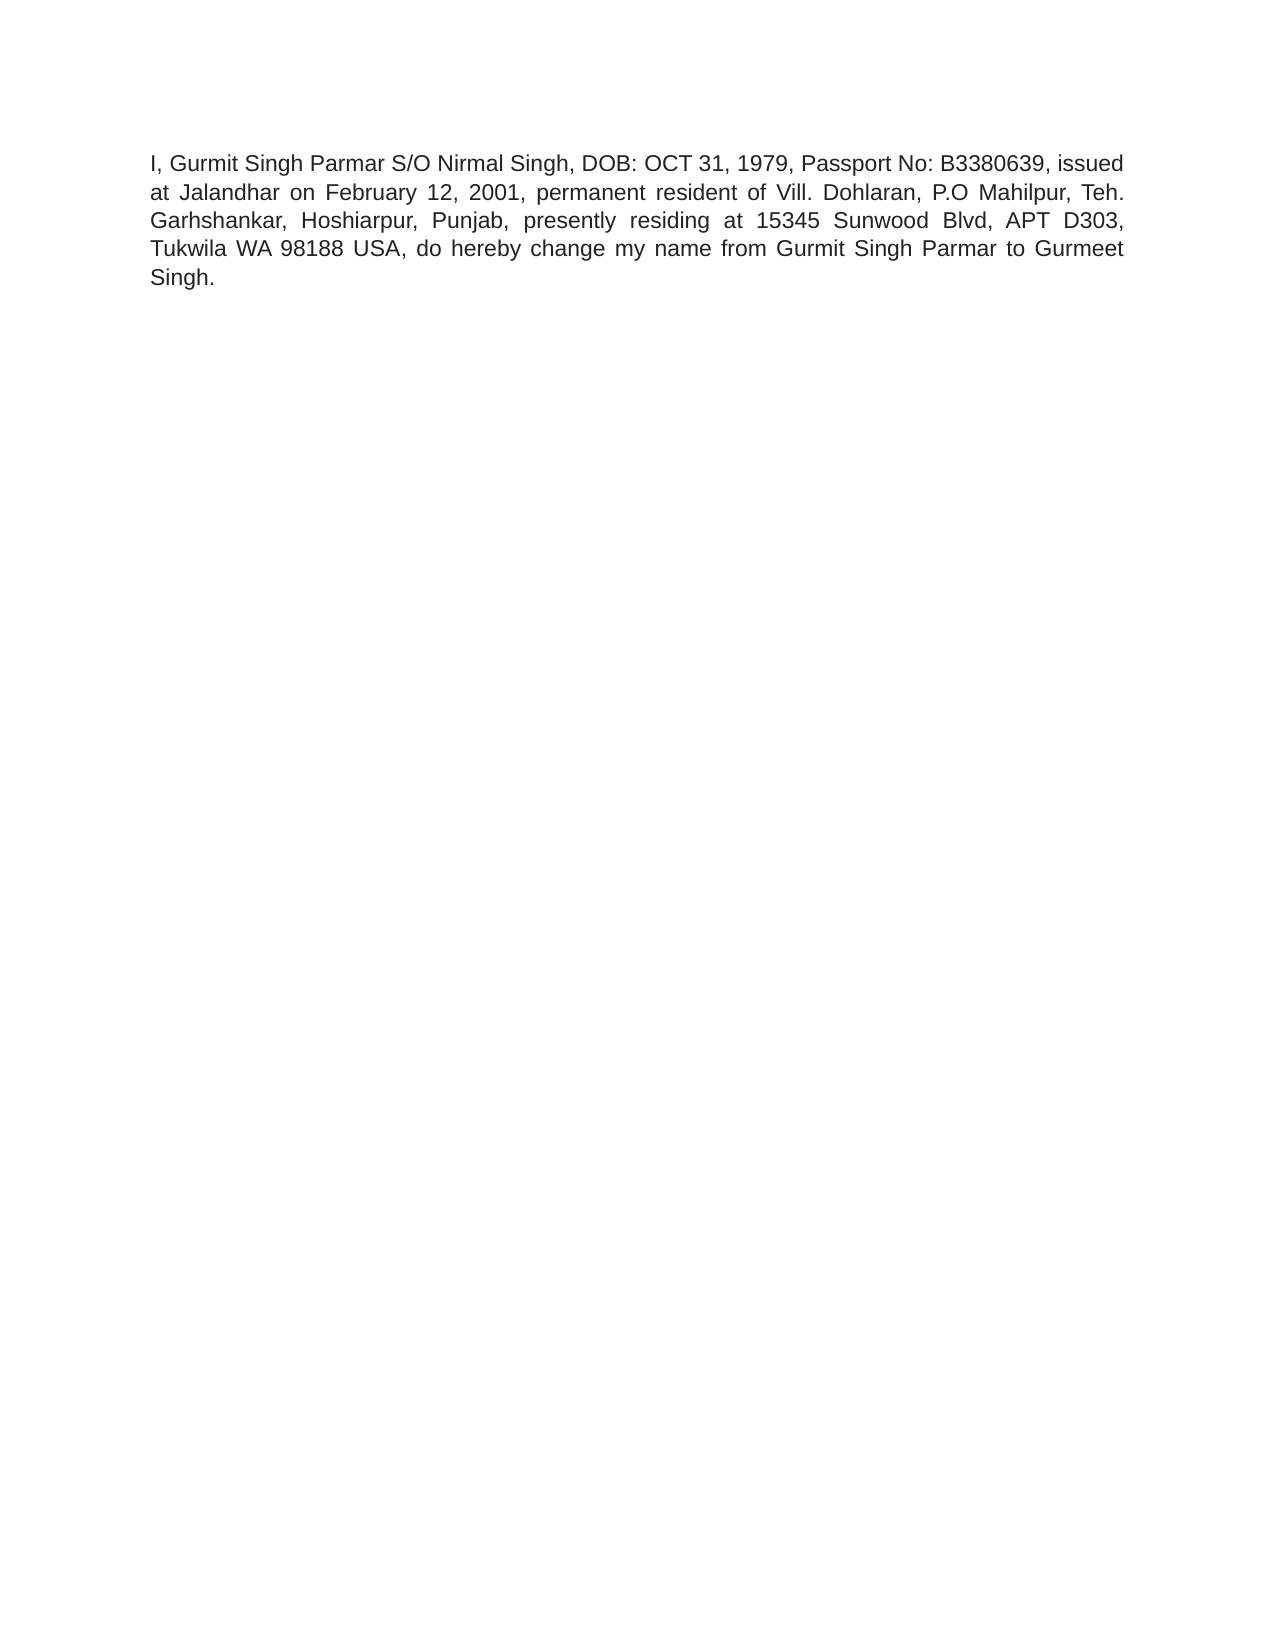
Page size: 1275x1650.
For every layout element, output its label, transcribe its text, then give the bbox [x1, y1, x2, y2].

text I, Gurmit Singh Parmar S/O Nirmal Singh, DOB: OCT 31, 1979, Passport No: B3380639, issued at Jalandhar on February 12, 2001, permanent resident of Vill. Dohlaran, P.O Mahilpur, Teh. Garhshankar, Hoshiarpur, Punjab, presently residing at 15345 Sunwood Blvd, APT D303, Tukwila WA 98188 USA, do hereby change my name from Gurmit Singh Parmar to Gurmeet Singh. [150, 205, 1125, 290]
